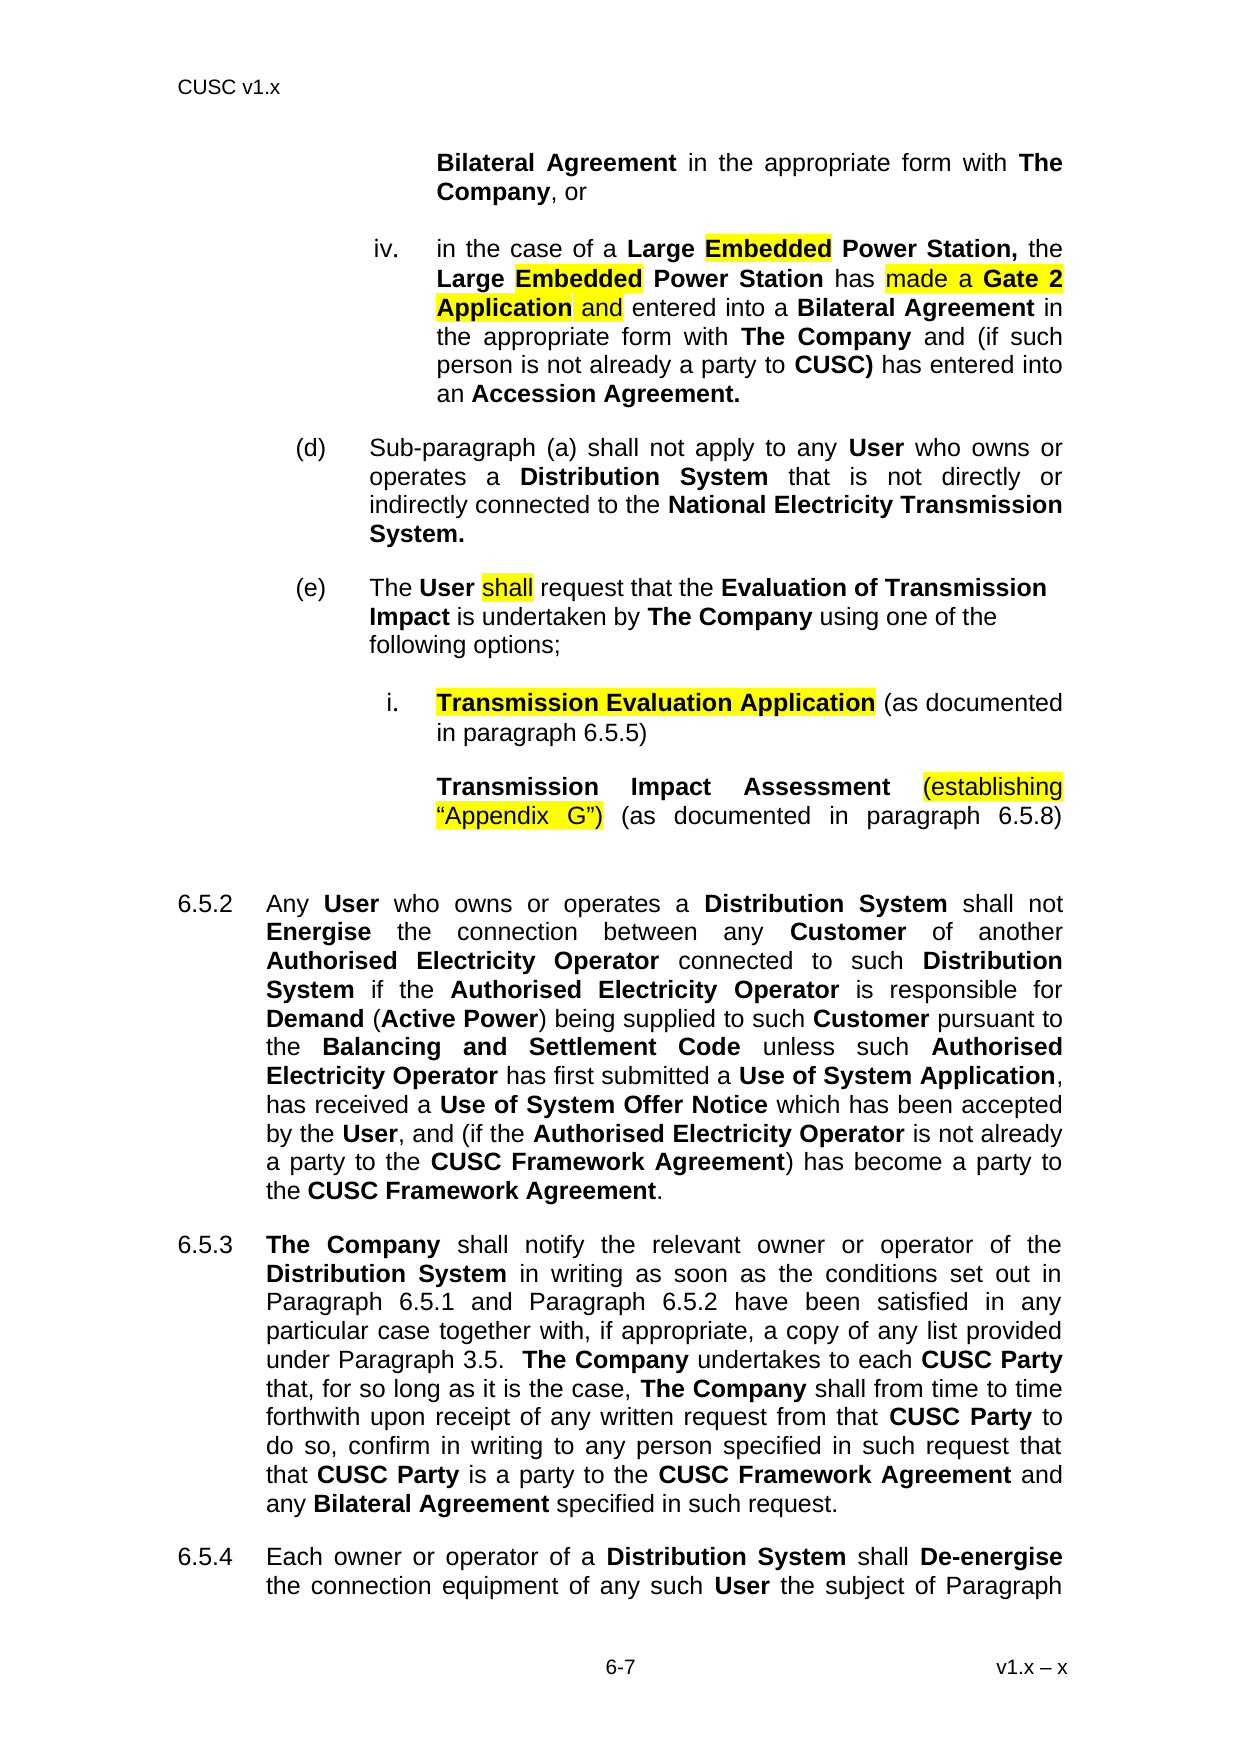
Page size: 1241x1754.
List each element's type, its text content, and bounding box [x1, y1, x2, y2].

subtitle 6.5.3 The Company shall notify the relevant owner or operator of the Distribution System in writing as soon as the conditions set out in Paragraph 6.5.1 and Paragraph 6.5.2 have been satisfied in any particular case together with, if appropriate, a copy of any list provided under Paragraph 3.5. The Company undertakes to each CUSC Party that, for so long as it is the case, The Company shall from time to time forthwith upon receipt of any written request from that CUSC Party to do so, confirm in writing to any person specified in such request that that CUSC Party is a party to the CUSC Framework Agreement and any Bilateral Agreement specified in such request. [177, 1230, 1063, 1517]
subtitle 6.5.2 Any User who owns or operates a Distribution System shall not Energise the connection between any Customer of another Authorised Electricity Operator connected to such Distribution System if the Authorised Electricity Operator is responsible for Demand (Active Power) being supplied to such Customer pursuant to the Balancing and Settlement Code unless such Authorised Electricity Operator has first submitted a Use of System Application, has received a Use of System Offer Notice which has been accepted by the User, and (if the Authorised Electricity Operator is not already a party to the CUSC Framework Agreement) has become a party to the CUSC Framework Agreement. [177, 889, 1063, 1205]
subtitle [177, 1542, 1063, 1600]
subtitle The User request that the Evaluation of Transmission Impact is undertaken by The Company using one of the following options; [295, 573, 1063, 659]
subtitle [399, 148, 1063, 205]
subtitle (as documented in paragraph 6.5.5) [399, 684, 1063, 747]
subtitle Sub-paragraph (a) shall not apply to any User who owns or operates a Distribution System that is not directly or indirectly connected to the National Electricity Transmission System. [295, 433, 1063, 548]
subtitle in the case of a Large Power Station, the Large Power Station has entered into a Bilateral Agreement in the appropriate form with The Company and (if such person is not already a party to CUSC) has entered into an Accession Agreement. [399, 230, 1063, 408]
subtitle Transmission Impact Assessment (as documented in paragraph 6.5.8) [436, 772, 1063, 864]
